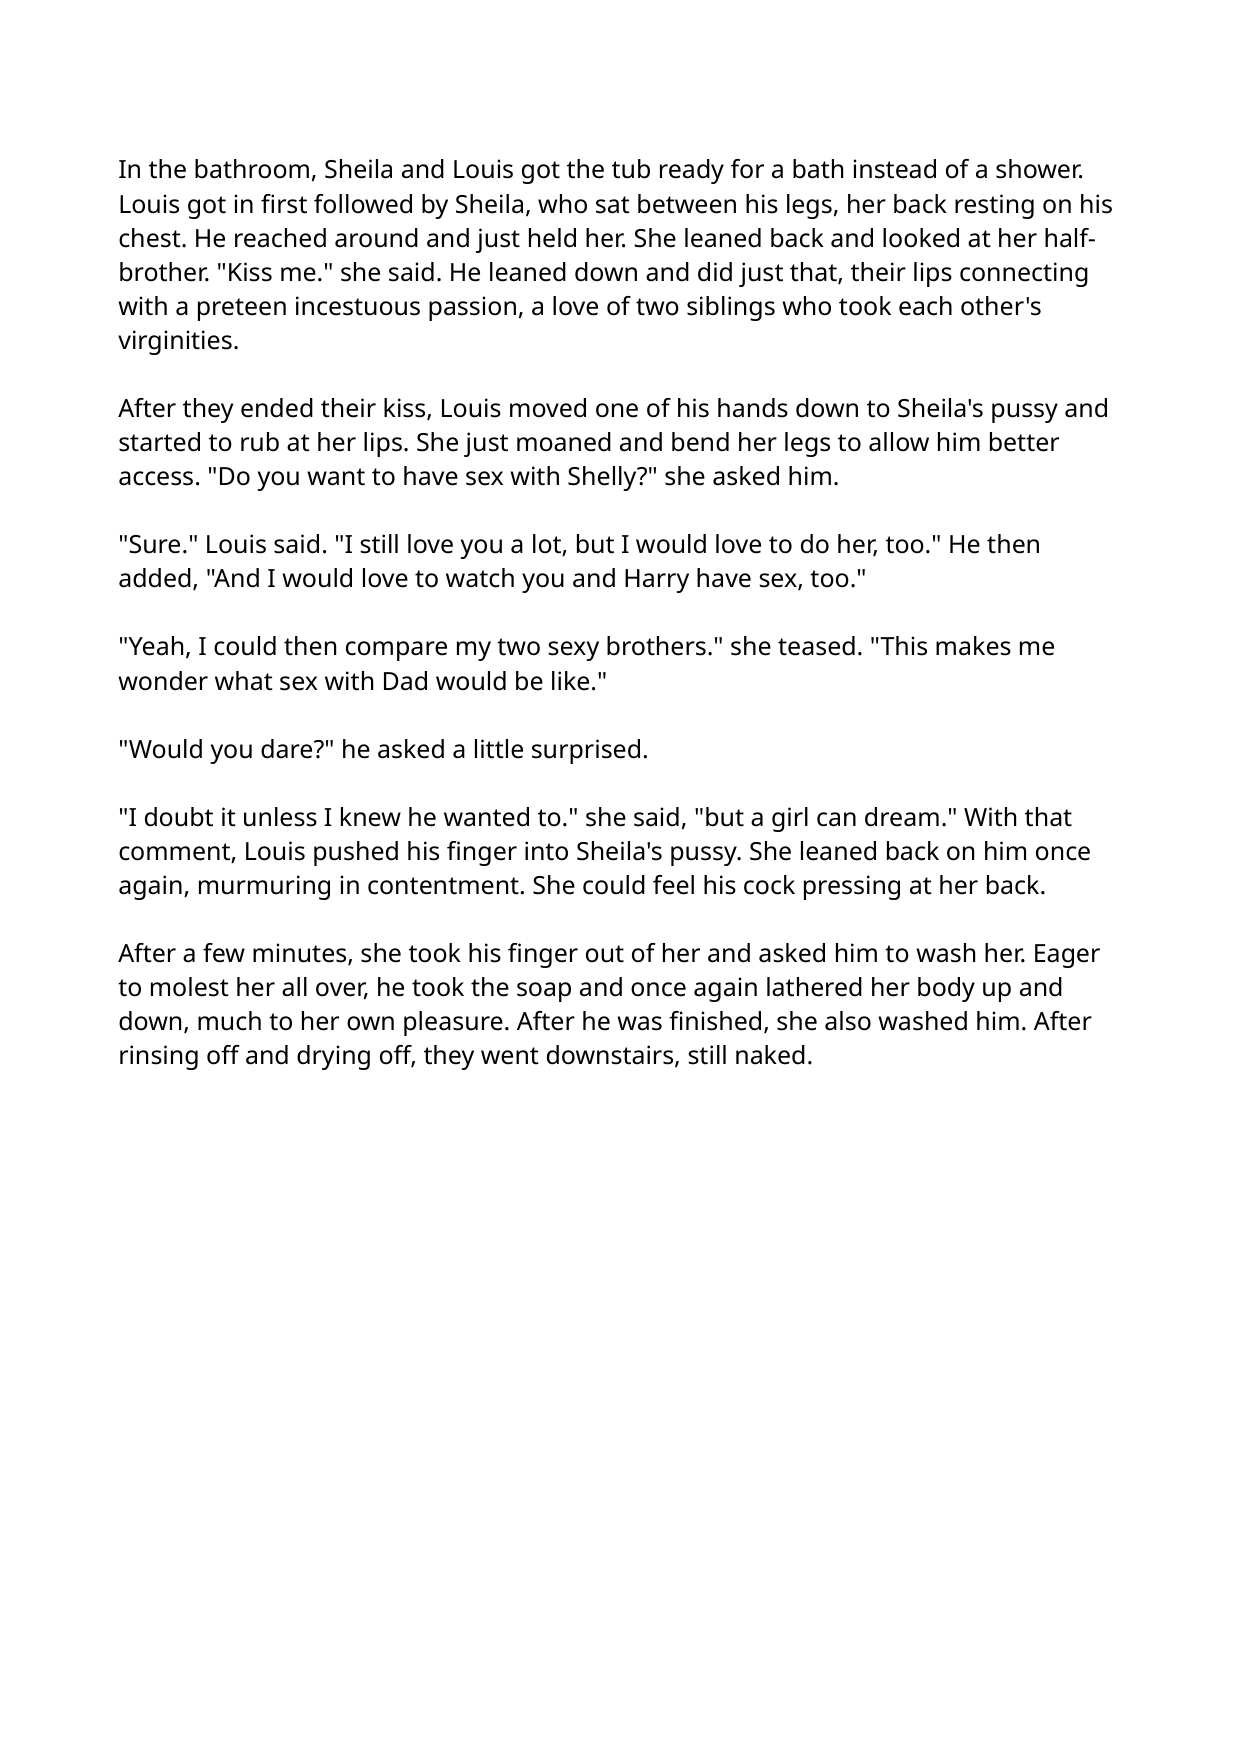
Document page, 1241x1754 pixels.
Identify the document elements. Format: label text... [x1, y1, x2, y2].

text "Would you dare?" he asked a little surprised. [118, 731, 1122, 765]
text "Sure." Louis said. "I still love you a lot, but I would love to do her, too." He then added, "And I would love to watch you and Harry have sex, too." [118, 527, 1122, 595]
text "I doubt it unless I knew he wanted to." she said, "but a girl can dream." With that comment, Louis pushed his finger into Sheila's pussy. She leaned back on him once again, murmuring in contentment. She could feel his cock pressing at her back. [118, 799, 1122, 902]
text After a few minutes, she took his finger out of her and asked him to wash her. Eager to molest her all over, he took the soap and once again lathered her body up and down, much to her own pleasure. After he was finished, she also washed him. After rinsing off and drying off, they went downstairs, still naked. [118, 936, 1122, 1072]
text "Yeah, I could then compare my two sexy brothers." she teased. "This makes me wonder what sex with Dad would be like." [118, 629, 1122, 697]
text After they ended their kiss, Louis moved one of his hands down to Sheila's pussy and started to rub at her lips. She just moaned and bend her legs to allow him better access. "Do you want to have sex with Shelly?" she asked him. [118, 391, 1122, 493]
text In the bathroom, Sheila and Louis got the tub ready for a bath instead of a shower. Louis got in first followed by Sheila, who sat between his legs, her back resting on his chest. He reached around and just held her. She leaned back and looked at her half-brother. "Kiss me." she said. He leaned down and did just that, their lips connecting with a preteen incestuous passion, a love of two siblings who took each other's virginities. [118, 152, 1122, 357]
